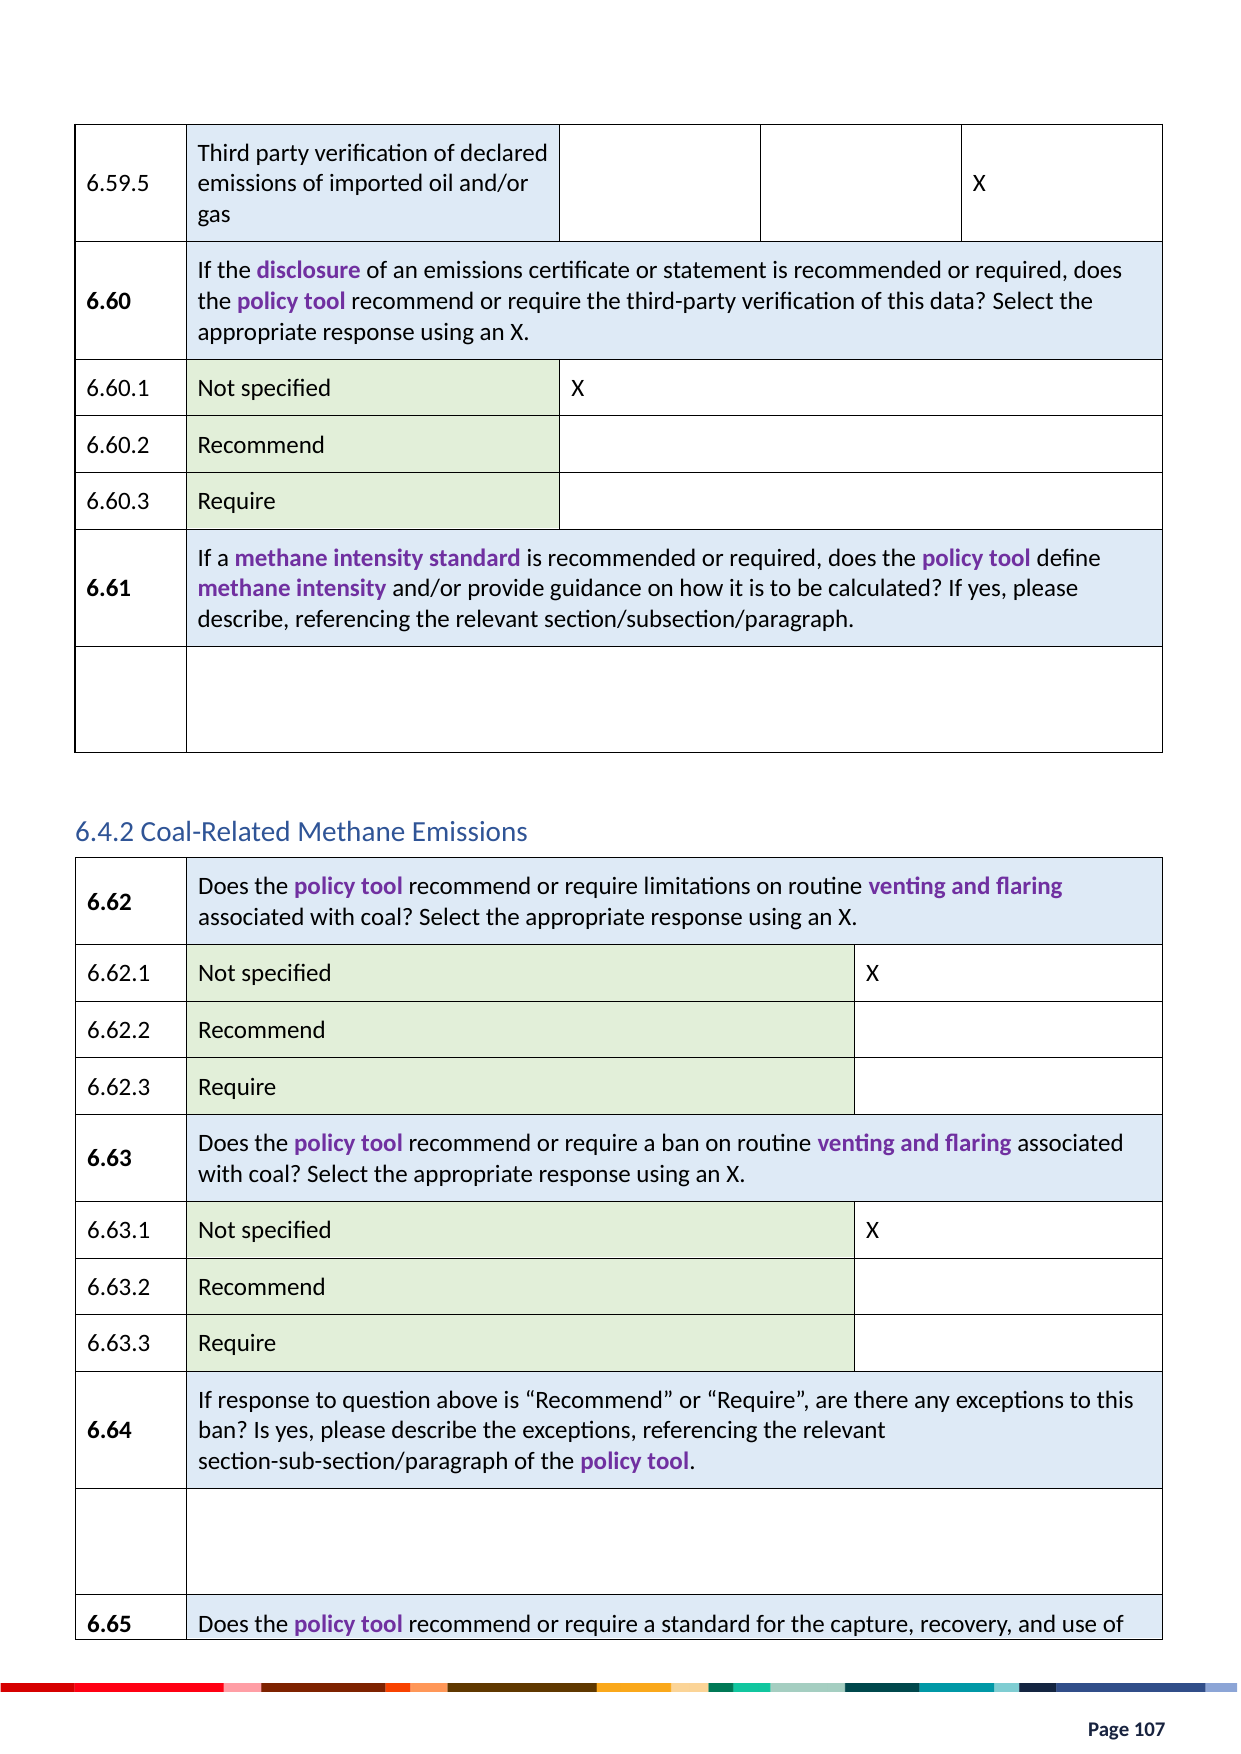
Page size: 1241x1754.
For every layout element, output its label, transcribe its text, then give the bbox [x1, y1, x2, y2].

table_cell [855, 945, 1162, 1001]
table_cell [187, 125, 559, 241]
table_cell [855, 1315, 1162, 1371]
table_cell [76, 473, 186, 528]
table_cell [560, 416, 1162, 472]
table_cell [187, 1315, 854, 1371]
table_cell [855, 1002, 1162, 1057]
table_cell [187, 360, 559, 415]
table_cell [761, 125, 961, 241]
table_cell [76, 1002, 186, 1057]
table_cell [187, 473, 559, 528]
subtitle 6.4.2 Coal-Related Methane Emissions [75, 813, 1165, 849]
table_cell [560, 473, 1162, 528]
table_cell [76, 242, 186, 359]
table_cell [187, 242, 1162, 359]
picture [0, 1683, 1236, 1692]
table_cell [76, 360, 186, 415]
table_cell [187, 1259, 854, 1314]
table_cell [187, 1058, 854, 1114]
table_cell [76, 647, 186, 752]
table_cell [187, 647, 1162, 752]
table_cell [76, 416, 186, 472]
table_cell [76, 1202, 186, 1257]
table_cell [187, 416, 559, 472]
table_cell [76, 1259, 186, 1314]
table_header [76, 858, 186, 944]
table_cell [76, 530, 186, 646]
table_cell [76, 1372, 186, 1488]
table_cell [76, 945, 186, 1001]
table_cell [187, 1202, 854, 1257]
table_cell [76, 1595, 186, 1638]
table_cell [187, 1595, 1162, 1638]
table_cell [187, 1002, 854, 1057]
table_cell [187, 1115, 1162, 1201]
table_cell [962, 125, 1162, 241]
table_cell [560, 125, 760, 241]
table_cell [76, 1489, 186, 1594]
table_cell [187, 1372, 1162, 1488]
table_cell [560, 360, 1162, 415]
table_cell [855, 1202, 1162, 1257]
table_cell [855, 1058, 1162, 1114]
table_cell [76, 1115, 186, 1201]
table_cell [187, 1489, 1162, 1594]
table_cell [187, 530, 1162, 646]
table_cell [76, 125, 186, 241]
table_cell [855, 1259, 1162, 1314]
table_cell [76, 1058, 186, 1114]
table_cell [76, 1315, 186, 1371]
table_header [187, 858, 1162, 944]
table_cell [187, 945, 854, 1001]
